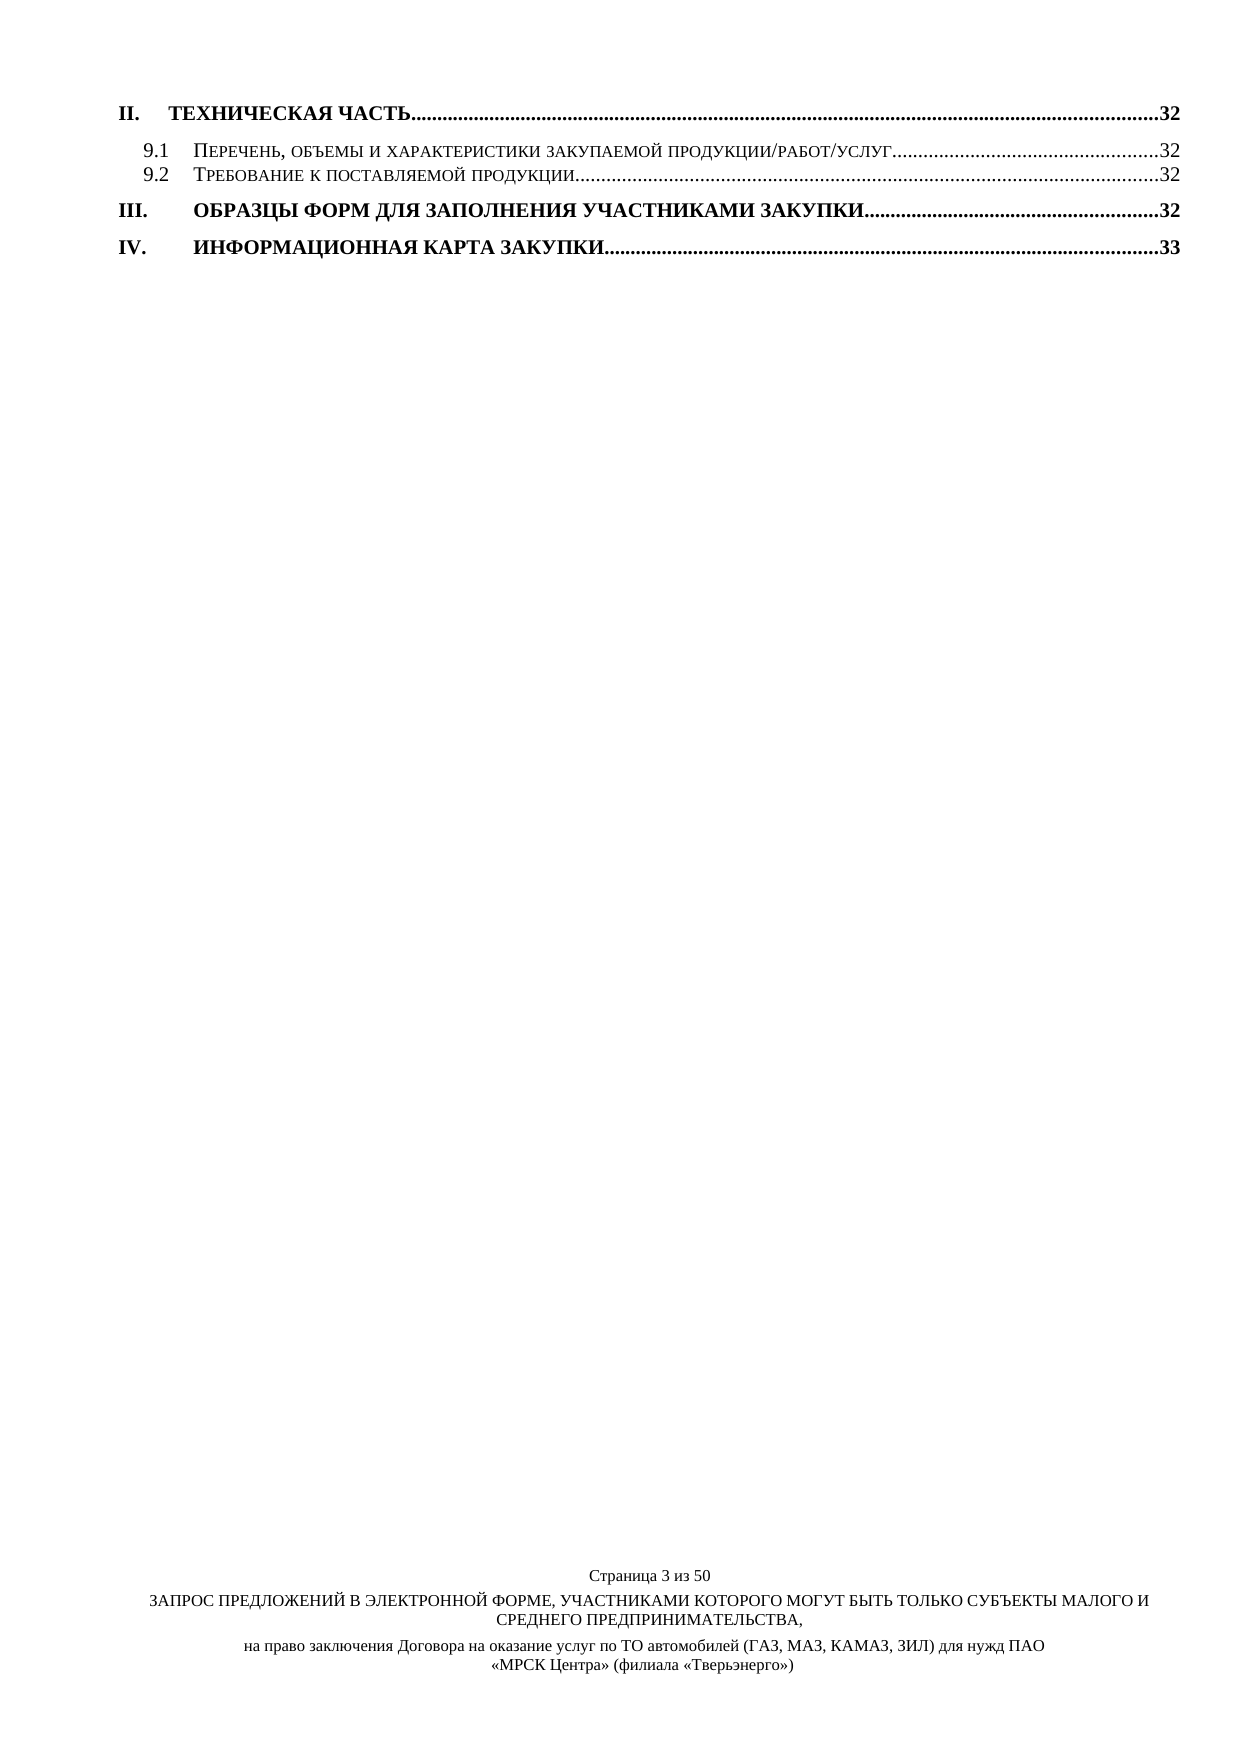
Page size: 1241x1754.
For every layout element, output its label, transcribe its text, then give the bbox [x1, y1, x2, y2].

text II. ТЕХНИЧЕСКАЯ ЧАСТЬ 32 [118, 101, 1181, 125]
text III. ОБРАЗЦЫ ФОРМ ДЛЯ ЗАПОЛНЕНИЯ УЧАСТНИКАМИ ЗАКУПКИ 32 [118, 198, 1181, 222]
text 9.2 Требование к поставляемой продукции 32 [143, 162, 1181, 186]
text IV. ИНФОРМАЦИОННАЯ КАРТА ЗАКУПКИ 33 [118, 235, 1181, 259]
text 9.1 Перечень, объемы и характеристики закупаемой продукции/работ/услуг 32 [143, 138, 1181, 162]
